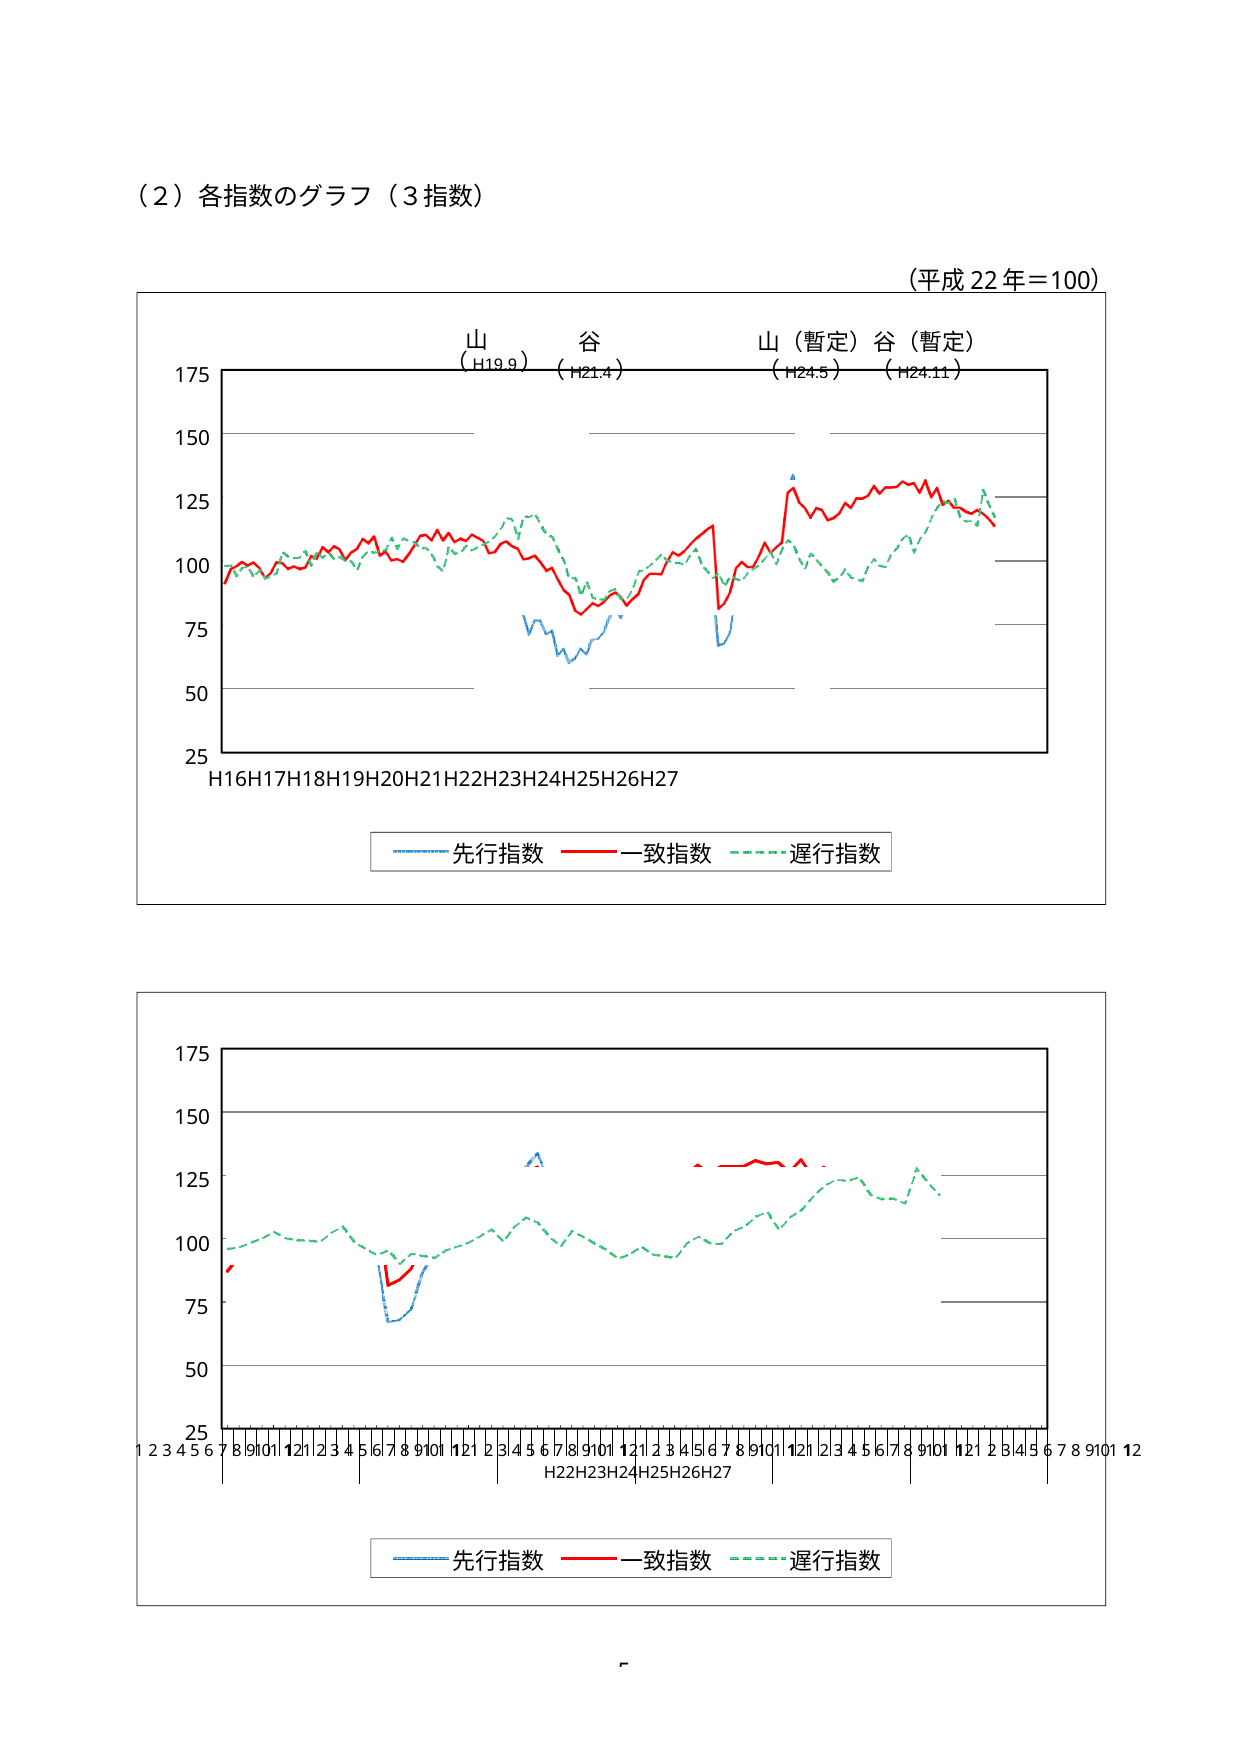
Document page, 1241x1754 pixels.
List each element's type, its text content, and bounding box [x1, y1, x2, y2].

picture [392, 1556, 449, 1560]
subtitle （２）各指数のグラフ（３指数） [123, 179, 1159, 213]
picture [225, 1151, 941, 1323]
picture [729, 850, 786, 854]
text （平成22年＝100） [106, 263, 1114, 297]
picture [392, 849, 449, 853]
picture [729, 1556, 786, 1560]
picture [223, 473, 996, 664]
